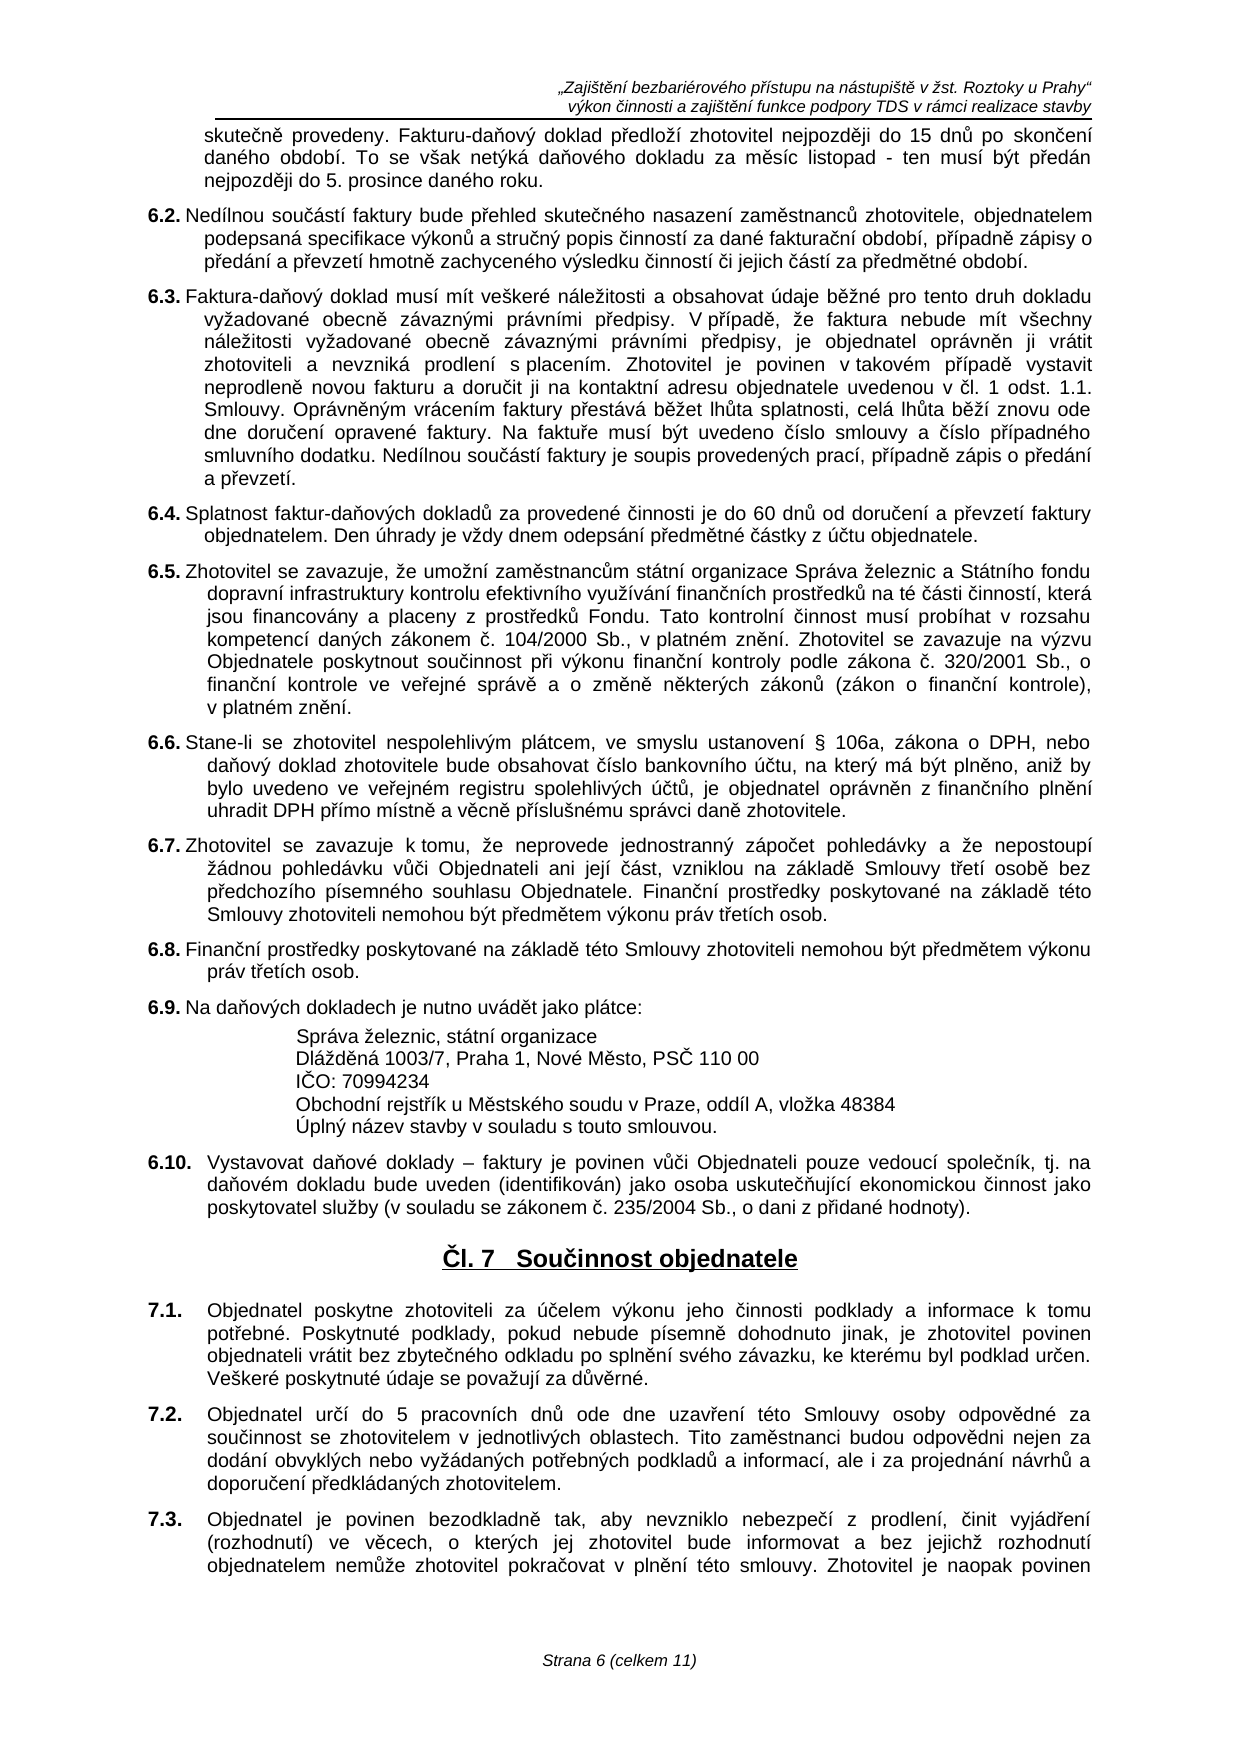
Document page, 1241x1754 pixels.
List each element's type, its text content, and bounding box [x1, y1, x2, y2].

list Objednatel poskytne zhotoviteli za účelem výkonu jeho činnosti podklady a informace k tomu potřebné. Poskytnuté podklady, pokud nebude písemně dohodnuto jinak, je zhotovitel povinen objednateli vrátit bez zbytečného odkladu po splnění svého závazku, ke kterému byl podklad určen. Veškeré poskytnuté údaje se považují za důvěrné. [148, 1297, 1092, 1390]
list Zhotovitel se zavazuje, že umožní zaměstnancům státní organizace Správa železnic a Státního fondu dopravní infrastruktury kontrolu efektivního využívání finančních prostředků na té části činností, která jsou financovány a placeny z prostředků Fondu. Tato kontrolní činnost musí probíhat v rozsahu kompetencí daných zákonem č. 104/2000 Sb., v platném znění. Zhotovitel se zavazuje na výzvu Objednatele poskytnout součinnost při výkonu finanční kontroly podle zákona č. 320/2001 Sb., o finanční kontrole ve veřejné správě a o změně některých zákonů (zákon o finanční kontrole), v platném znění. [148, 559, 1092, 718]
list Na daňových dokladech je nutno uvádět jako plátce: [148, 996, 1092, 1018]
text Obchodní rejstřík u Městského soudu v Praze, oddíl A, vložka 48384 [222, 1093, 1092, 1115]
list Splatnost faktur-daňových dokladů za provedené činnosti je do 60 dnů od doručení a převzetí faktury objednatelem. Den úhrady je vždy dnem odepsání předmětné částky z účtu objednatele. [148, 502, 1092, 547]
text Úplný název stavby v souladu s touto smlouvou. [222, 1115, 1092, 1138]
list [148, 123, 1092, 192]
text Správa železnic, státní organizace [259, 1024, 1092, 1047]
list Finanční prostředky poskytované na základě této Smlouvy zhotoviteli nemohou být předmětem výkonu práv třetích osob. [148, 938, 1092, 983]
list Stane-li se zhotovitel nespolehlivým plátcem, ve smyslu ustanovení § 106a, zákona o DPH, nebo daňový doklad zhotovitele bude obsahovat číslo bankovního účtu, na který má být plněno, aniž by bylo uvedeno ve veřejném registru spolehlivých účtů, je objednatel oprávněn z finančního plnění uhradit DPH přímo místně a věcně příslušnému správci daně zhotovitele. [148, 731, 1092, 822]
list Vystavovat daňové doklady – faktury je povinen vůči Objednateli pouze vedoucí společník, tj. na daňovém dokladu bude uveden (identifikován) jako osoba uskutečňující ekonomickou činnost jako poskytovatel služby (v souladu se zákonem č. 235/2004 Sb., o dani z přidané hodnoty). [148, 1151, 1092, 1219]
list Faktura-daňový doklad musí mít veškeré náležitosti a obsahovat údaje běžné pro tento druh dokladu vyžadované obecně závaznými právními předpisy. V případě, že faktura nebude mít všechny náležitosti vyžadované obecně závaznými právními předpisy, je objednatel oprávněn ji vrátit zhotoviteli a nevzniká prodlení s placením. Zhotovitel je povinen v takovém případě vystavit neprodleně novou fakturu a doručit ji na kontaktní adresu objednatele uvedenou v čl. 1 odst. 1.1. Smlouvy. Oprávněným vrácením faktury přestává běžet lhůta splatnosti, celá lhůta běží znovu ode dne doručení opravené faktury. Na faktuře musí být uvedeno číslo smlouvy a číslo případného smluvního dodatku. Nedílnou součástí faktury je soupis provedených prací, případně zápis o předání a převzetí. [148, 285, 1092, 489]
text Dlážděná 1003/7, Praha 1, Nové Město, PSČ 110 00 [222, 1047, 1092, 1070]
list Zhotovitel se zavazuje k tomu, že neprovede jednostranný zápočet pohledávky a že nepostoupí žádnou pohledávku vůči Objednateli ani její část, vzniklou na základě Smlouvy třetí osobě bez předchozího písemného souhlasu Objednatele. Finanční prostředky poskytované na základě této Smlouvy zhotoviteli nemohou být předmětem výkonu práv třetích osob. [148, 834, 1092, 925]
text Čl. 7 Součinnost objednatele [148, 1244, 1092, 1272]
list Nedílnou součástí faktury bude přehled skutečného nasazení zaměstnanců zhotovitele, objednatelem podepsaná specifikace výkonů a stručný popis činností za dané fakturační období, případně zápisy o předání a převzetí hmotně zachyceného výsledku činností či jejich částí za předmětné období. [148, 204, 1092, 272]
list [148, 1507, 1092, 1576]
text IČO: 70994234 [222, 1070, 1092, 1093]
list Objednatel určí do 5 pracovních dnů ode dne uzavření této Smlouvy osoby odpovědné za součinnost se zhotovitelem v jednotlivých oblastech. Tito zaměstnanci budou odpovědni nejen za dodání obvyklých nebo vyžádaných potřebných podkladů a informací, ale i za projednání návrhů a doporučení předkládaných zhotovitelem. [148, 1402, 1092, 1494]
